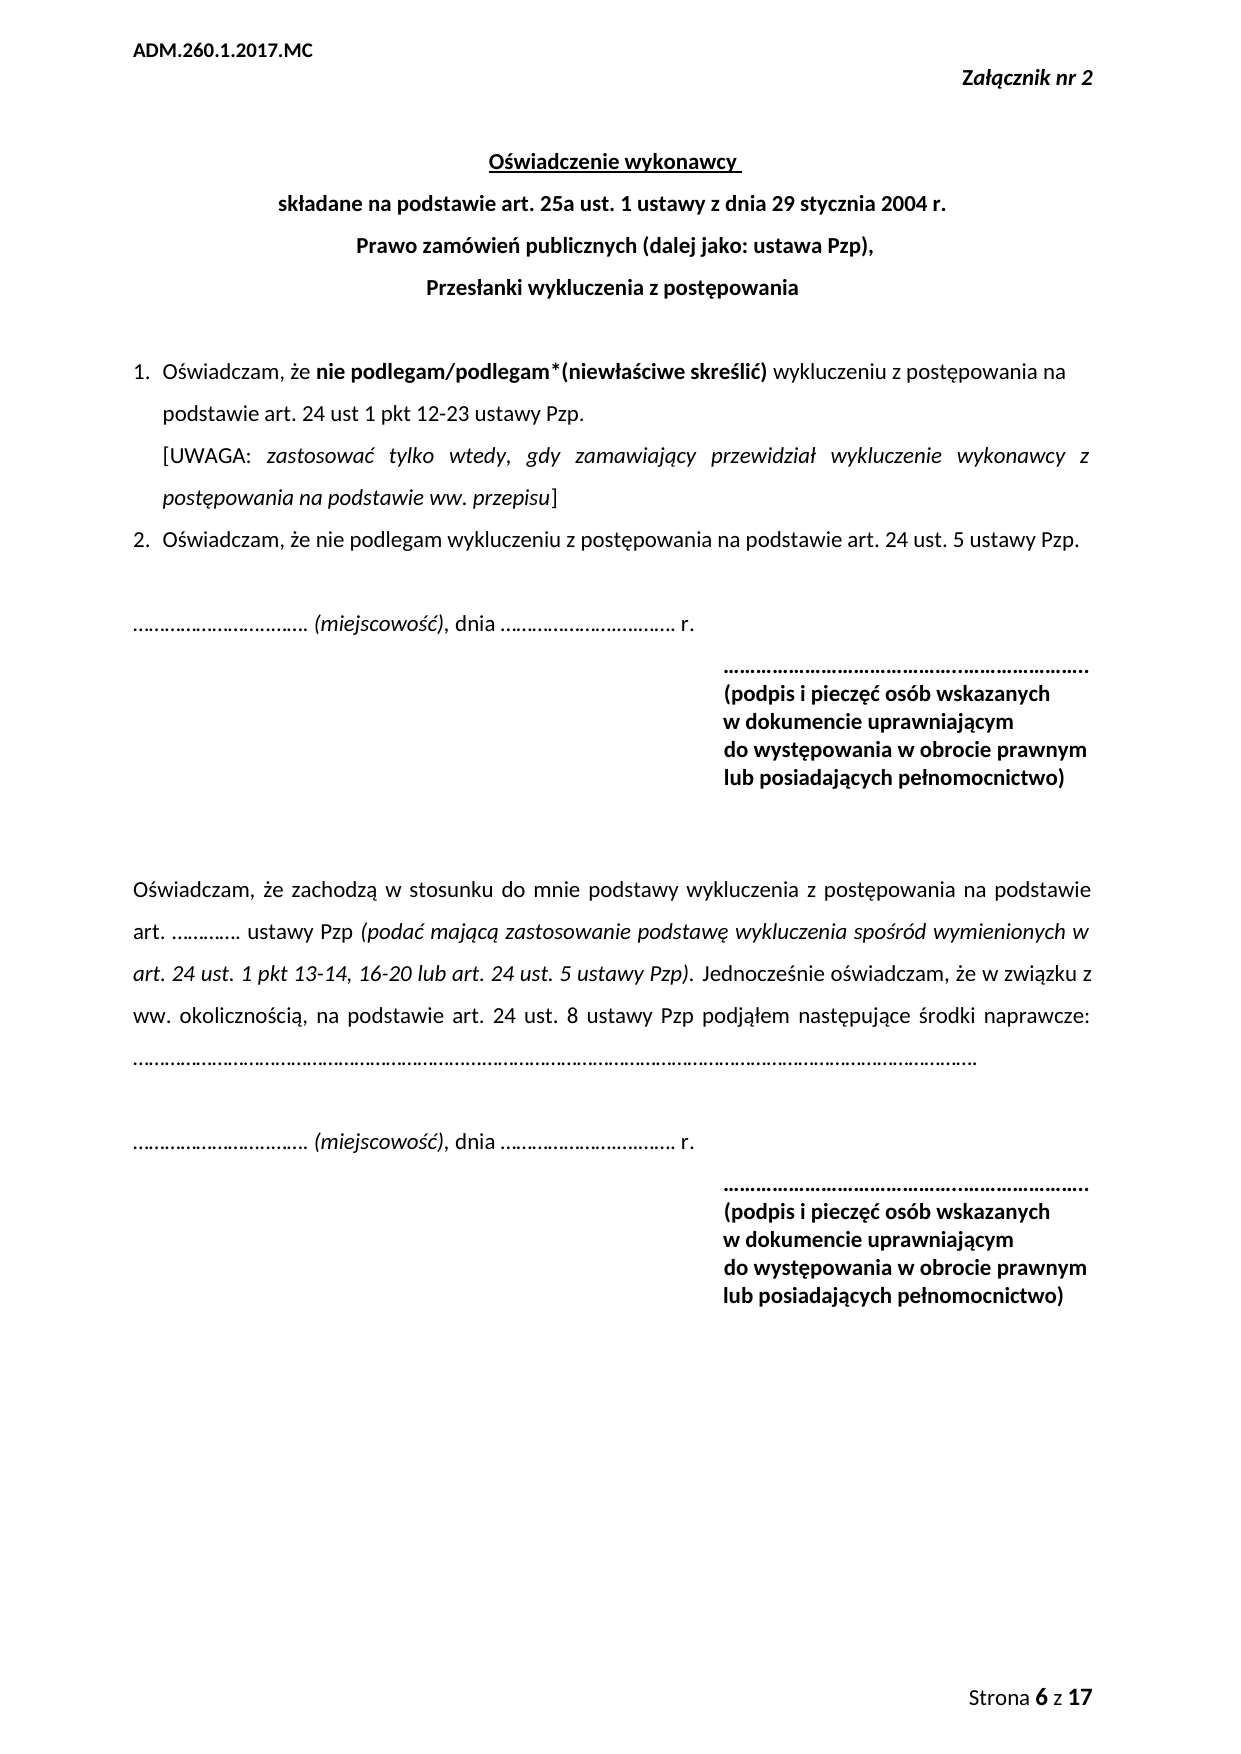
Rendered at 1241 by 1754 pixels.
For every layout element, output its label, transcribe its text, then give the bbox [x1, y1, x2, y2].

text Oświadczam, że zachodzą w stosunku do mnie podstawy wykluczenia z postępowania na podstawie art. …………. ustawy Pzp (podać mającą zastosowanie podstawę wykluczenia spośród wymienionych w art. 24 ust. 1 pkt 13-14, 16-20 lub art. 24 ust. 5 ustawy Pzp). Jednocześnie oświadczam, że w związku z ww. okolicznością, na podstawie art. 24 ust. 8 ustawy Pzp podjąłem następujące środki naprawcze: ………………………………………………………...…………………………………………………………………………………. [133, 875, 1092, 1071]
text Prawo zamówień publicznych (dalej jako: ustawa Pzp), [133, 231, 1092, 259]
text składane na podstawie art. 25a ust. 1 ustawy z dnia 29 stycznia 2004 r. [133, 189, 1092, 217]
text do występowania w obrocie prawnym [723, 735, 1092, 763]
text ……………………..……. (miejscowość), dnia ………………….….……. r. [133, 1127, 1092, 1155]
text (podpis i pieczęć osób wskazanych w dokumencie uprawniającym [723, 679, 1092, 735]
text lub posiadających pełnomocnictwo) [649, 1281, 1092, 1309]
list Oświadczam, że nie podlegam wykluczeniu z postępowania na podstawie art. 24 ust. 5 ustawy Pzp. [133, 525, 1092, 553]
text Przesłanki wykluczenia z postępowania [133, 273, 1092, 301]
text Oświadczenie wykonawcy [133, 147, 1092, 175]
list Oświadczam, że nie podlegam/podlegam*(niewłaściwe skreślić) wykluczeniu z postępowania na podstawie art. 24 ust 1 pkt 12-23 ustawy Pzp. [133, 357, 1092, 427]
text (podpis i pieczęć osób wskazanych w dokumencie uprawniającym [723, 1197, 1092, 1253]
text [UWAGA: zastosować tylko wtedy, gdy zamawiający przewidział wykluczenie wykonawcy z postępowania na podstawie ww. przepisu] [162, 441, 1092, 511]
text do występowania w obrocie prawnym [723, 1253, 1092, 1281]
text ……………………………………..………………….. [723, 1169, 1092, 1197]
text lub posiadających pełnomocnictwo) [723, 763, 1092, 791]
text ……………………………………..………………….. [723, 651, 1092, 679]
text Załącznik nr 2 [545, 63, 1092, 91]
text ……………………..……. (miejscowość), dnia ………………….….……. r. [133, 609, 1092, 637]
